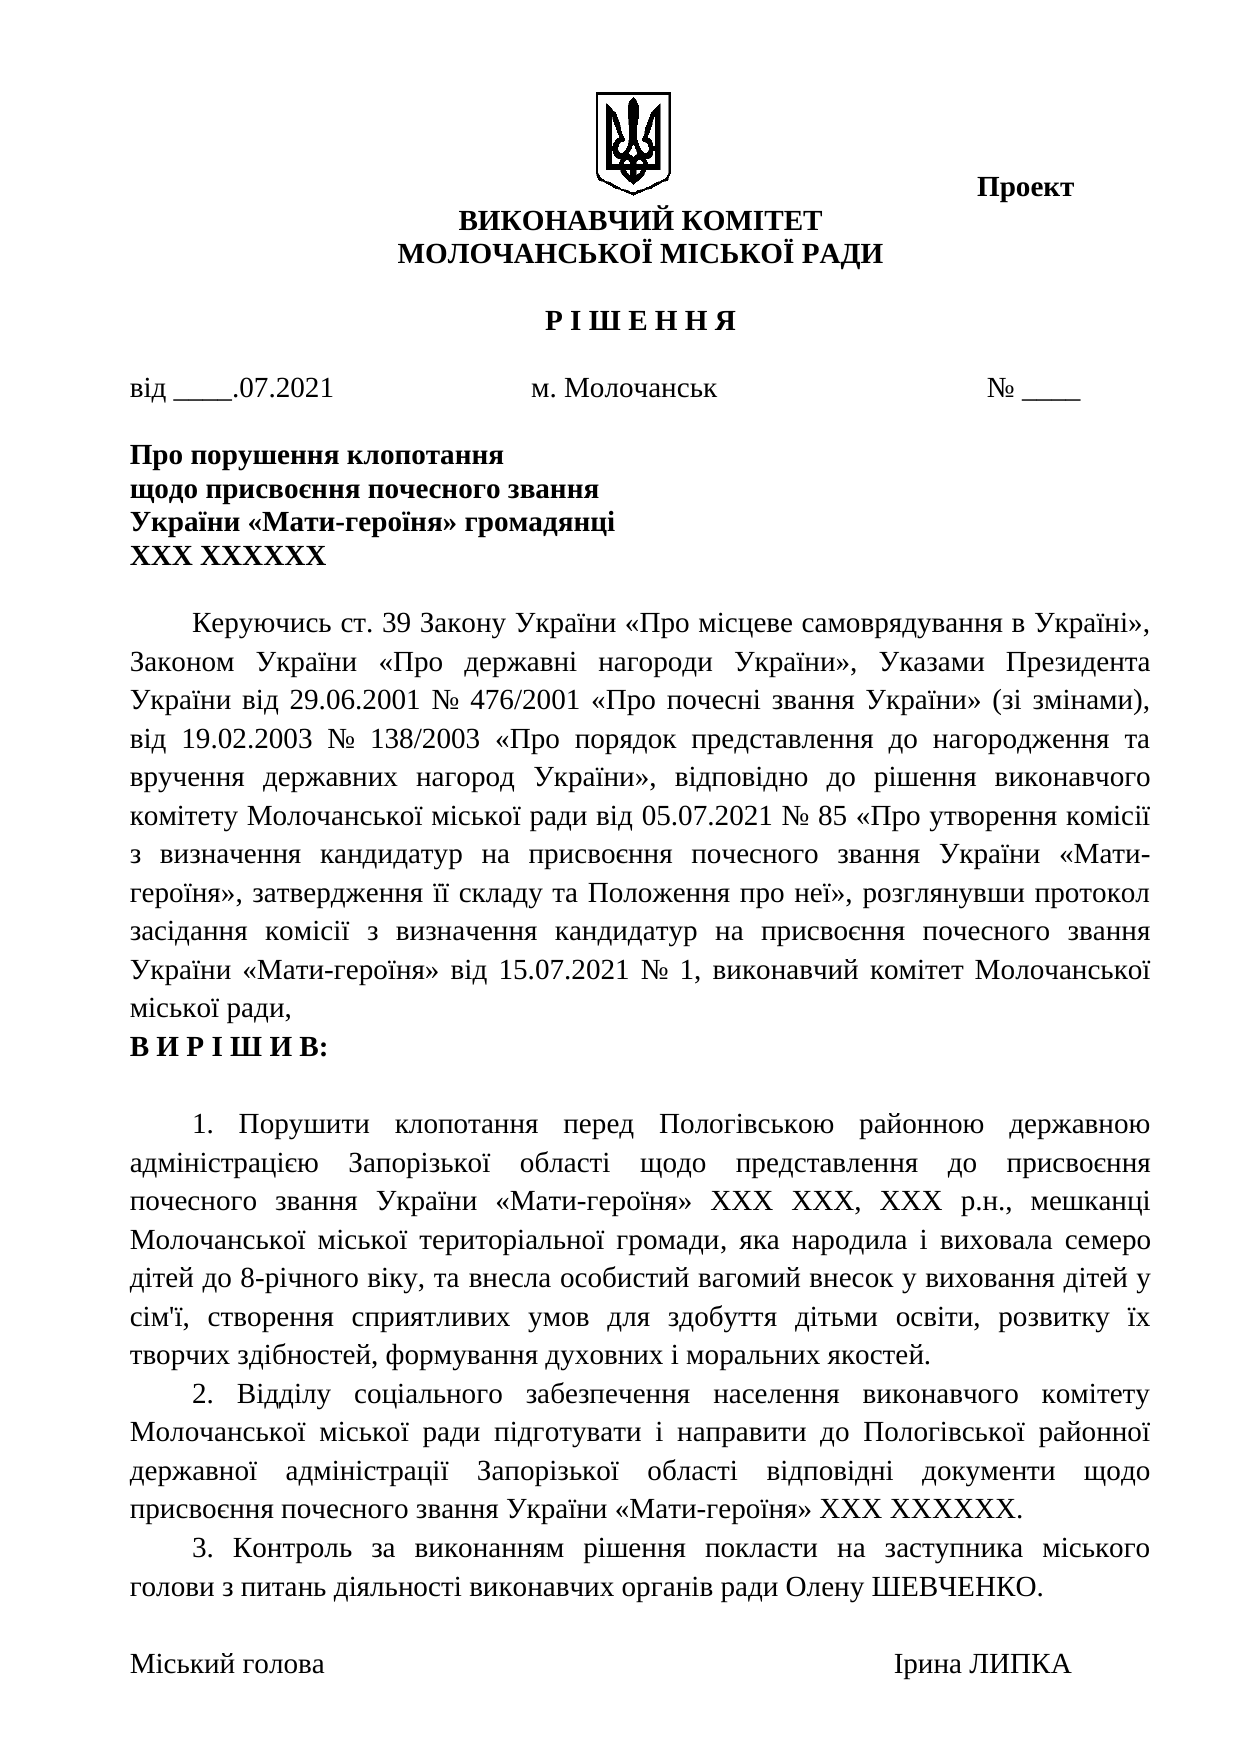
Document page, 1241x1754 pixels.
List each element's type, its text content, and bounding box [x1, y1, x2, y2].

text МОЛОЧАНСЬКОЇ МІСЬКОЇ РАДИ [129, 236, 1151, 270]
text ХХХ ХХХХХХ [129, 538, 1151, 572]
text Міський голова Ірина ЛИПКА [129, 1646, 1151, 1679]
picture [581, 88, 693, 197]
text 2. Відділу соціального забезпечення населення виконавчого комітету Молочанської міської ради підготувати і направити до Пологівської районної державної адміністрації Запорізької області відповідні документи щодо присвоєння почесного звання України «Мати-героїня» ХХХ ХХХХХХ. [129, 1376, 1151, 1525]
text України «Мати-героїня» громадянці [129, 504, 1151, 538]
text Про порушення клопотання [129, 437, 1151, 471]
text 1. Порушити клопотання перед Пологівською районною державною адміністрацією Запорізької області щодо представлення до присвоєння почесного звання України «Мати-героїня» ХХХ ХХХ, ХХХ р.н., мешканці Молочанської міської територіальної громади, яка народила і виховала семеро дітей до 8-річного віку, та внесла особистий вагомий внесок у виховання дітей у сім'ї, створення сприятливих умов для здобуття дітьми освіти, розвитку їх творчих здібностей, формування духовних і моральних якостей. [129, 1106, 1151, 1371]
text Керуючись ст. 39 Закону України «Про місцеве самоврядування в Україні», Законом України «Про державні нагороди України», Указами Президента України від 29.06.2001 № 476/2001 «Про почесні звання України» (зі змінами), від 19.02.2003 № 138/2003 «Про порядок представлення до нагородження та вручення державних нагород України», відповідно до рішення виконавчого комітету Молочанської міської ради від 05.07.2021 № 85 «Про утворення комісії з визначення кандидатур на присвоєння почесного звання України «Мати-героїня», затвердження її складу та Положення про неї», розглянувши протокол засідання комісії з визначення кандидатур на присвоєння почесного звання України «Мати-героїня» від 15.07.2021 № 1, виконавчий комітет Молочанської міської ради, [129, 605, 1151, 1024]
text Р І Ш Е Н Н Я [129, 303, 1151, 337]
text В И Р І Ш И В: [129, 1029, 1151, 1063]
text 3. Контроль за виконанням рішення покласти на заступника міського голови з питань діяльності виконавчих органів ради Олену ШЕВЧЕНКО. [129, 1530, 1151, 1602]
text ВИКОНАВЧИЙ КОМІТЕТ [129, 203, 1151, 236]
text від ____.07.2021 м. Молочанськ № ____ [129, 370, 1151, 404]
text Проект [129, 89, 1151, 203]
text щодо присвоєння почесного звання [129, 471, 1151, 504]
